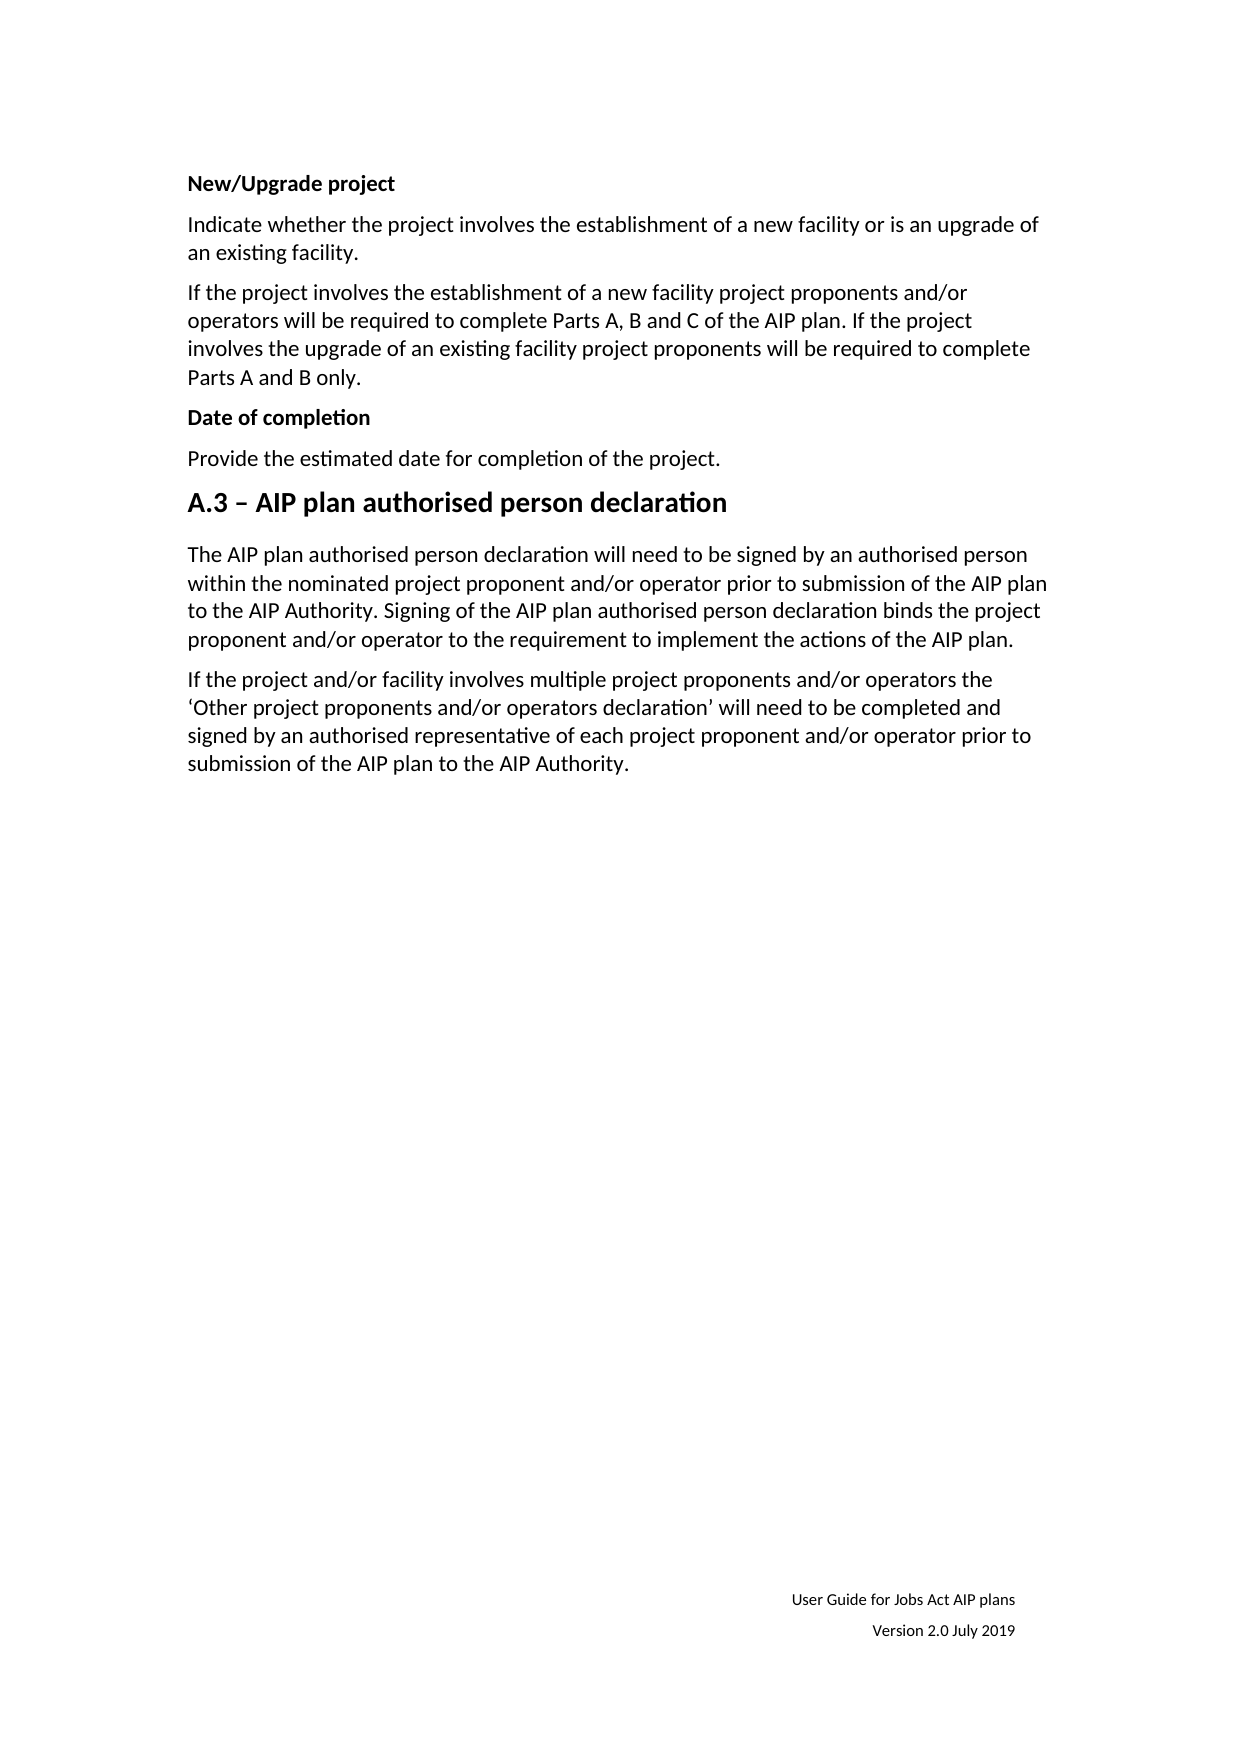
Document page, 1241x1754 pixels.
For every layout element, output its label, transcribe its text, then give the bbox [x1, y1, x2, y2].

text The AIP plan authorised person declaration will need to be signed by an authorised person within the nominated project proponent and/or operator prior to submission of the AIP plan to the AIP Authority. Signing of the AIP plan authorised person declaration binds the project proponent and/or operator to the requirement to implement the actions of the AIP plan. [187, 541, 1053, 653]
subtitle A.3 – AIP plan authorised person declaration [187, 484, 1053, 520]
text Indicate whether the project involves the establishment of a new facility or is an upgrade of an existing facility. [187, 210, 1053, 266]
text New/Upgrade project [187, 169, 1053, 197]
text If the project involves the establishment of a new facility project proponents and/or operators will be required to complete Parts A, B and C of the AIP plan. If the project involves the upgrade of an existing facility project proponents will be required to complete Parts A and B only. [187, 278, 1053, 391]
text If the project and/or facility involves multiple project proponents and/or operators the ‘Other project proponents and/or operators declaration’ will need to be completed and signed by an authorised representative of each project proponent and/or operator prior to submission of the AIP plan to the AIP Authority. [187, 665, 1053, 777]
text Provide the estimated date for completion of the project. [187, 444, 1053, 472]
text Date of completion [187, 403, 1053, 431]
